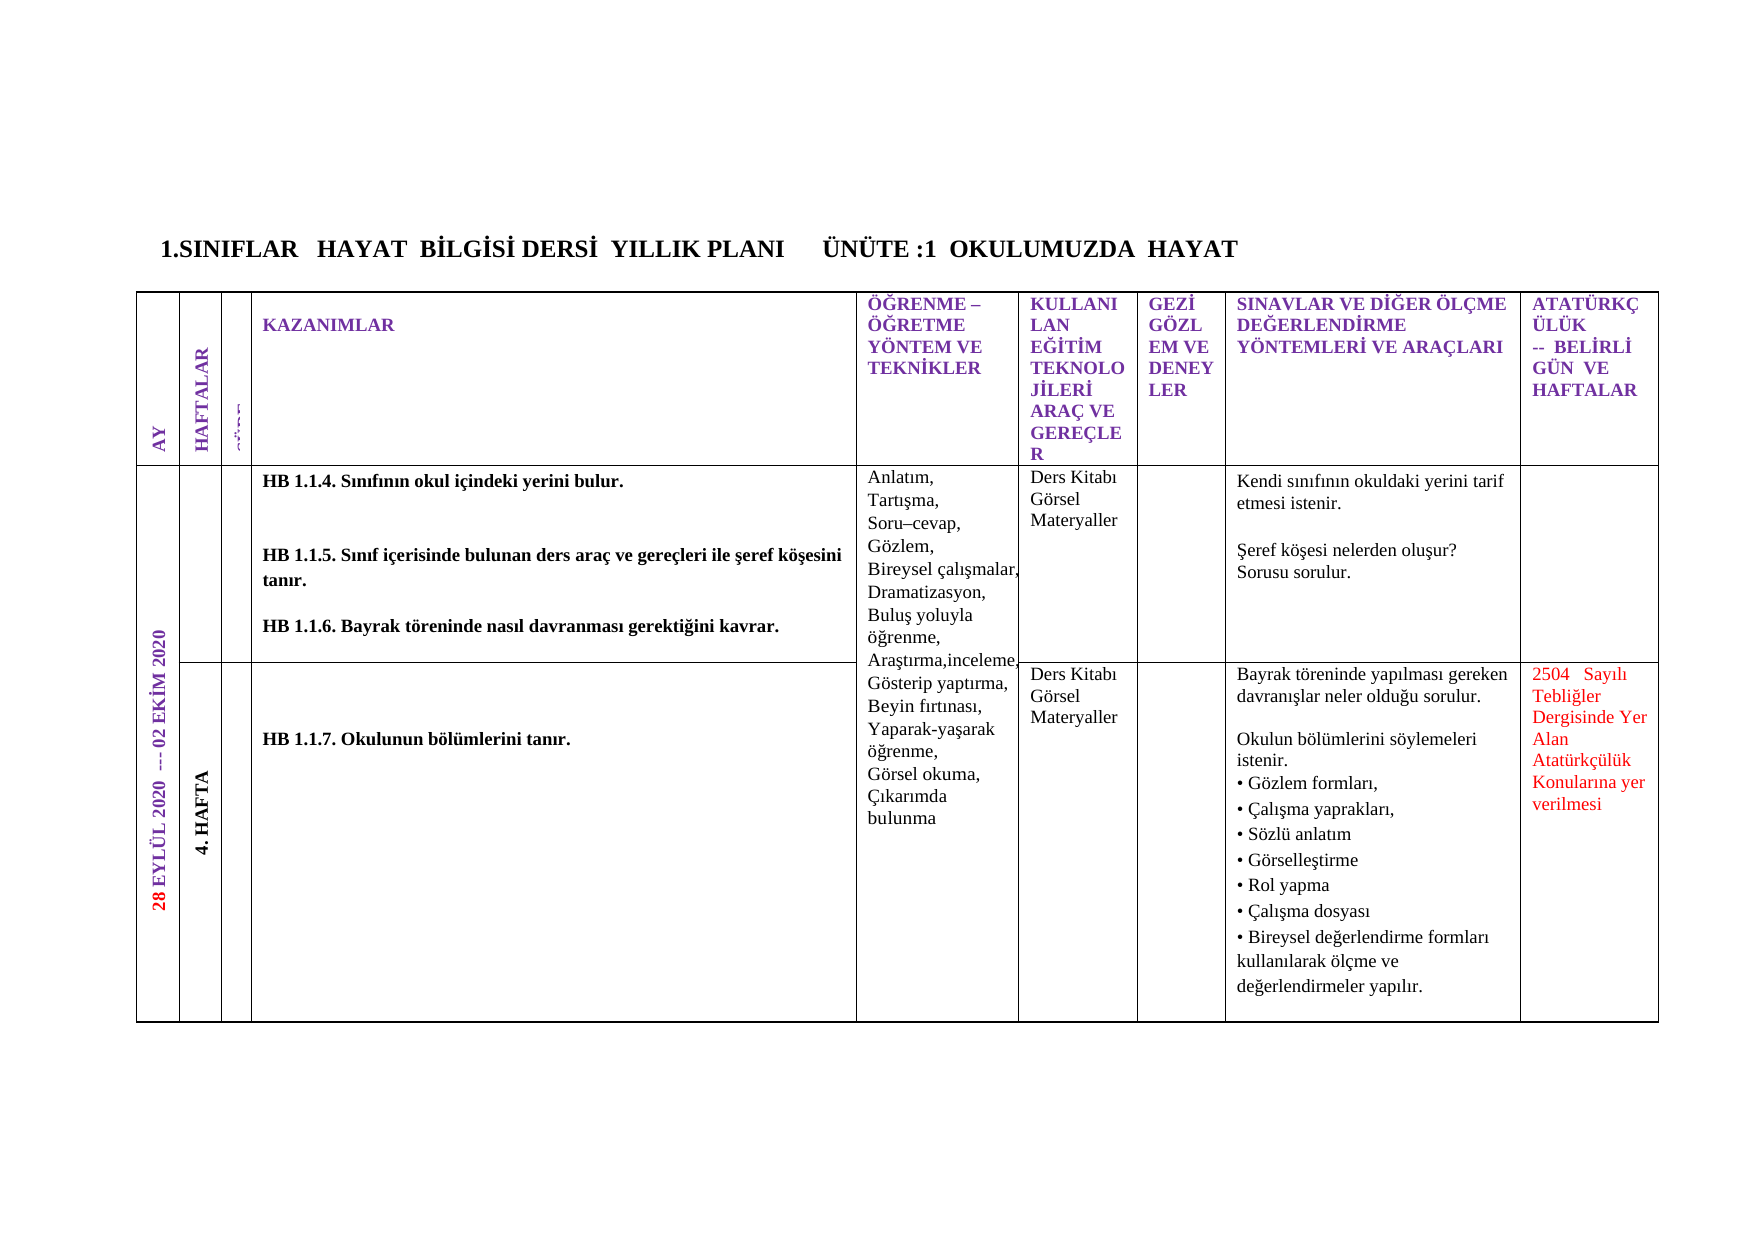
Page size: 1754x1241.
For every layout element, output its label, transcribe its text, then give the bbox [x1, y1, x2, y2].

text 1.SINIFLAR HAYAT BİLGİSİ DERSİ YILLIK PLANI ÜNÜTE :1 OKULUMUZDA HAYAT [148, 234, 1606, 263]
table_cell [1138, 466, 1225, 662]
table_cell 28 EYLÜL 2020 --- 02 EKİM 2020 [137, 466, 179, 1021]
table_header SÜRE [222, 293, 251, 465]
table_cell [1521, 466, 1658, 662]
table_cell HB 1.1.7. Okulunun bölümlerini tanır. [252, 663, 856, 1021]
table_cell Anlatım, Tartışma, Soru–cevap, Gözlem, Bireysel çalışmalar, Dramatizasyon, Buluş yoluyla öğrenme, Araştırma,inceleme, Gösterip yaptırma, Beyin fırtınası, Yaparak-yaşarak öğrenme, Görsel okuma, Çıkarımda bulunma [857, 466, 1018, 1021]
table_header SINAVLAR VE DİĞER ÖLÇME DEĞERLENDİRME YÖNTEMLERİ VE ARAÇLARI [1226, 293, 1520, 465]
table_cell Bayrak töreninde yapılması gereken davranışlar neler olduğu sorulur. Okulun bölümlerini söylemeleri istenir. • Gözlem formları, • Çalışma yaprakları, • Sözlü anlatım • Görselleştirme • Rol yapma • Çalışma dosyası • Bireysel değerlendirme formları kullanılarak ölçme ve değerlendirmeler yapılır. [1226, 663, 1520, 1021]
table_header KULLANILAN EĞİTİM TEKNOLOJİLERİ ARAÇ VE GEREÇLER [1019, 293, 1137, 465]
table_cell [222, 466, 251, 662]
table_cell [180, 466, 221, 662]
table_cell Ders Kitabı Görsel Materyaller [1019, 466, 1137, 662]
table_cell 4. HAFTA [180, 663, 221, 1021]
table_cell HB 1.1.4. Sınıfının okul içindeki yerini bulur. HB 1.1.5. Sınıf içerisinde bulunan ders araç ve gereçleri ile şeref köşesini tanır. HB 1.1.6. Bayrak töreninde nasıl davranması gerektiğini kavrar. [252, 466, 856, 662]
table_cell Kendi sınıfının okuldaki yerini tarif etmesi istenir. Şeref köşesi nelerden oluşur? Sorusu sorulur. [1226, 466, 1520, 662]
table_header ATATÜRKÇÜLÜK -- BELİRLİ GÜN VE HAFTALAR [1521, 293, 1658, 465]
table_header GEZİ GÖZLEM VE DENEYLER [1138, 293, 1225, 465]
table_header ÖĞRENME –ÖĞRETME YÖNTEM VE TEKNİKLER [857, 293, 1018, 465]
table_cell Ders Kitabı Görsel Materyaller [1019, 663, 1137, 1021]
table_cell [1138, 663, 1225, 1021]
table_header KAZANIMLAR [252, 293, 856, 465]
table_cell [222, 663, 251, 1021]
table_cell 2504 Sayılı Tebliğler Dergisinde Yer Alan Atatürkçülük Konularına yer verilmesi [1521, 663, 1658, 1021]
table_header HAFTALAR [180, 293, 221, 465]
table_header AY [137, 293, 179, 465]
